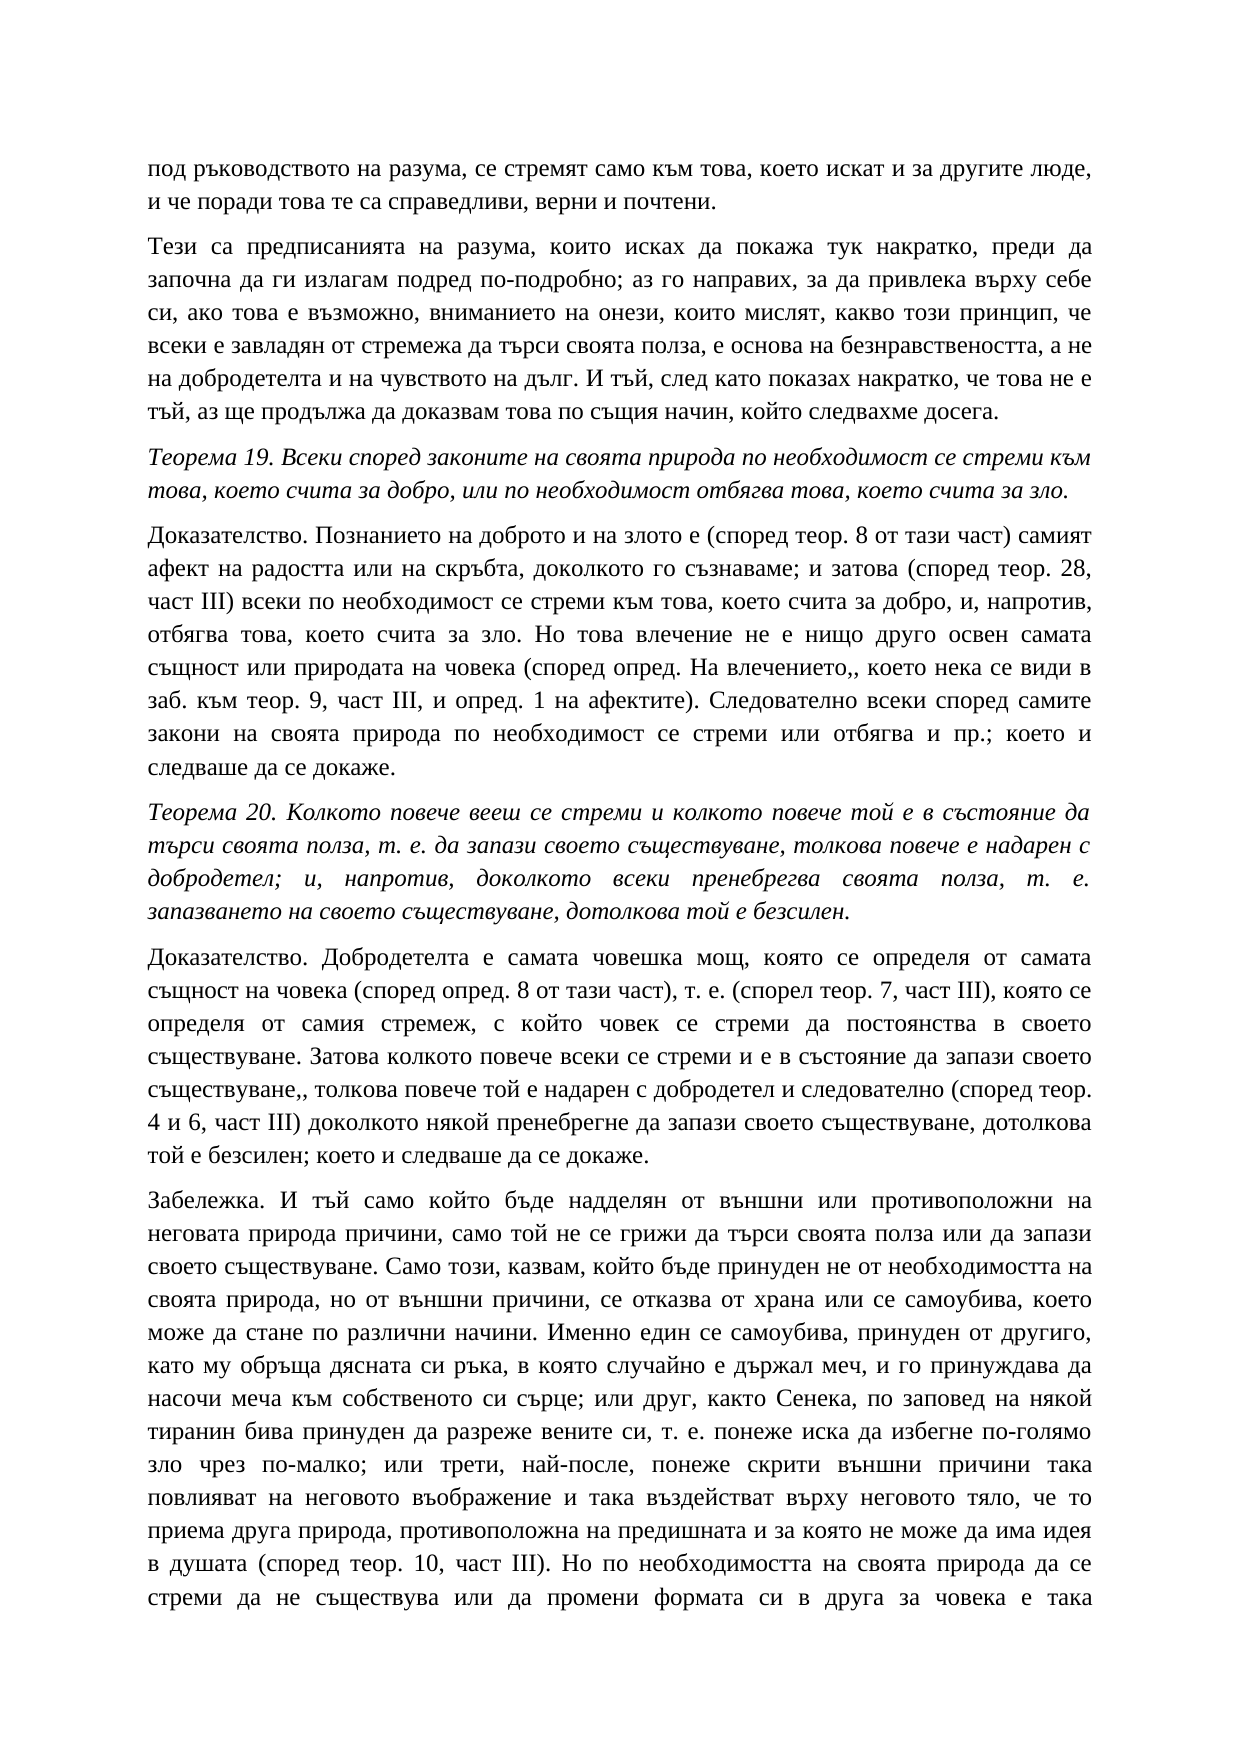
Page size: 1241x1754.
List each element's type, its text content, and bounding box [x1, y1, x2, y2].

text Теорема 20. Колкото повече вееш се стреми и колкото повече той е в състояние да търси своята полза, т. е. да запази своето съществуване, толкова повече е надарен с добродетел; и, напротив, доколкото всеки пренебрегва своята полза, т. е. запазването на своето съществуване, дотолкова той е безсилен. [147, 797, 1093, 925]
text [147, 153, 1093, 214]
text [147, 1185, 1093, 1610]
text Доказателство. Добродетелта е самата човешка мощ, която се определя от самата същност на човека (според опред. 8 от тази част), т. е. (спорел теор. 7, част III), която се определя от самия стремеж, с който човек се стреми да постоянства в своето съществуване. Затова колкото повече всеки се стреми и е в състояние да запази своето съществуване,, толкова повече той е надарен с добродетел и следователно (според теор. 4 и 6, част III) доколкото някой пренебрегне да запази своето съществуване, дотолкова той е безсилен; което и следваше да се докаже. [147, 942, 1093, 1168]
text Доказателство. Познанието на доброто и на злото е (според теор. 8 от тази част) самият афект на радостта или на скръбта, доколкото го съзнаваме; и затова (според теор. 28, част III) всеки по необходимост се стреми към това, което счита за добро, и, напротив, отбягва това, което счита за зло. Но това влечение не е нищо друго освен самата същност или природата на човека (според опред. На влечението,, което нека се види в заб. към теор. 9, част III, и опред. 1 на афектите). Следователно всеки според самите закони на своята природа по необходимост се стреми или отбягва и пр.; което и следваше да се докаже. [147, 520, 1093, 780]
text Теорема 19. Всеки според законите на своята природа по необходимост се стреми към това, което счита за добро, или по необходимост отбягва това, което счита за зло. [147, 442, 1093, 504]
text Тези са предписанията на разума, които исках да покажа тук накратко, преди да започна да ги излагам подред по-подробно; аз го направих, за да привлека върху себе си, ако това е възможно, вниманието на онези, които мислят, какво този принцип, че всеки е завладян от стремежа да търси своята полза, е основа на безнравствеността, а не на добродетелта и на чувството на дълг. И тъй, след като показах накратко, че това не е тъй, аз ще продължа да доказвам това по същия начин, който следвахме досега. [147, 231, 1093, 425]
